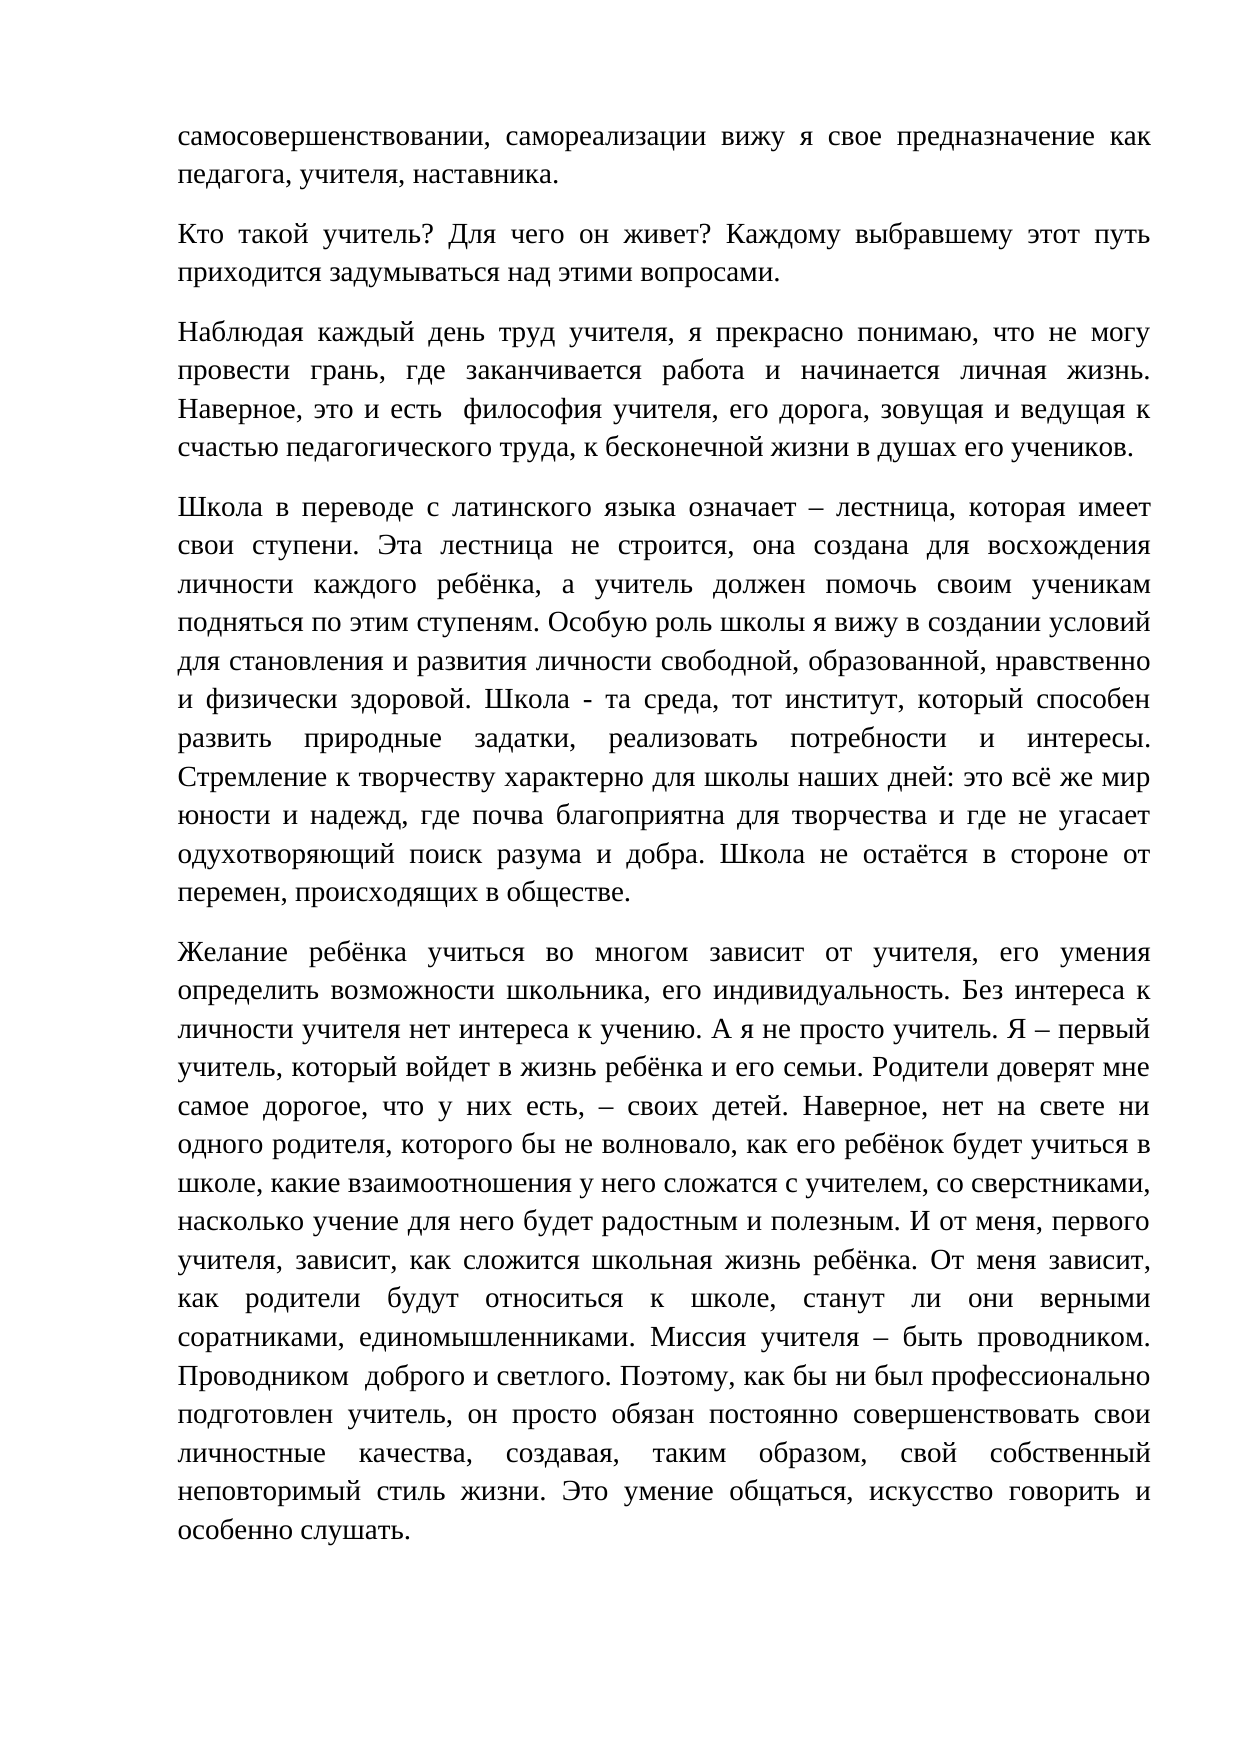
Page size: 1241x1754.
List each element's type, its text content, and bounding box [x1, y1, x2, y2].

text Наблюдая каждый день труд учителя, я прекрасно понимаю, что не могу провести грань, где заканчивается работа и начинается личная жизнь. Наверное, это и есть философия учителя, его дорога, зовущая и ведущая к счастью педагогического труда, к бесконечной жизни в душах его учеников. [177, 314, 1152, 463]
text Школа в переводе с латинского языка означает – лестница, которая имеет свои ступени. Эта лестница не строится, она создана для восхождения личности каждого ребёнка, а учитель должен помочь своим ученикам подняться по этим ступеням. Особую роль школы я вижу в создании условий для становления и развития личности свободной, образованной, нравственно и физически здоровой. Школа - та среда, тот институт, который способен развить природные задатки, реализовать потребности и интересы. Стремление к творчеству характерно для школы наших дней: это всё же мир юности и надежд, где почва благоприятна для творчества и где не угасает одухотворяющий поиск разума и добра. Школа не остаётся в стороне от перемен, происходящих в обществе. [177, 489, 1152, 908]
text Кто такой учитель? Для чего он живет? Каждому выбравшему этот путь приходится задумываться над этими вопросами. [177, 216, 1152, 288]
text Желание ребёнка учиться во многом зависит от учителя, его умения определить возможности школьника, его индивидуальность. Без интереса к личности учителя нет интереса к учению. А я не просто учитель. Я – первый учитель, который войдет в жизнь ребёнка и его семьи. Родители доверят мне самое дорогое, что у них есть, – своих детей. Наверное, нет на свете ни одного родителя, которого бы не волновало, как его ребёнок будет учиться в школе, какие взаимоотношения у него сложатся с учителем, со сверстниками, насколько учение для него будет радостным и полезным. И от меня, первого учителя, зависит, как сложится школьная жизнь ребёнка. От меня зависит, как родители будут относиться к школе, станут ли они верными соратниками, единомышленниками. Миссия учителя – быть проводником. Проводником доброго и светлого. Поэтому, как бы ни был профессионально подготовлен учитель, он просто обязан постоянно совершенствовать свои личностные качества, создавая, таким образом, свой собственный неповторимый стиль жизни. Это умение общаться, искусство говорить и особенно слушать. [177, 934, 1152, 1545]
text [177, 118, 1152, 190]
